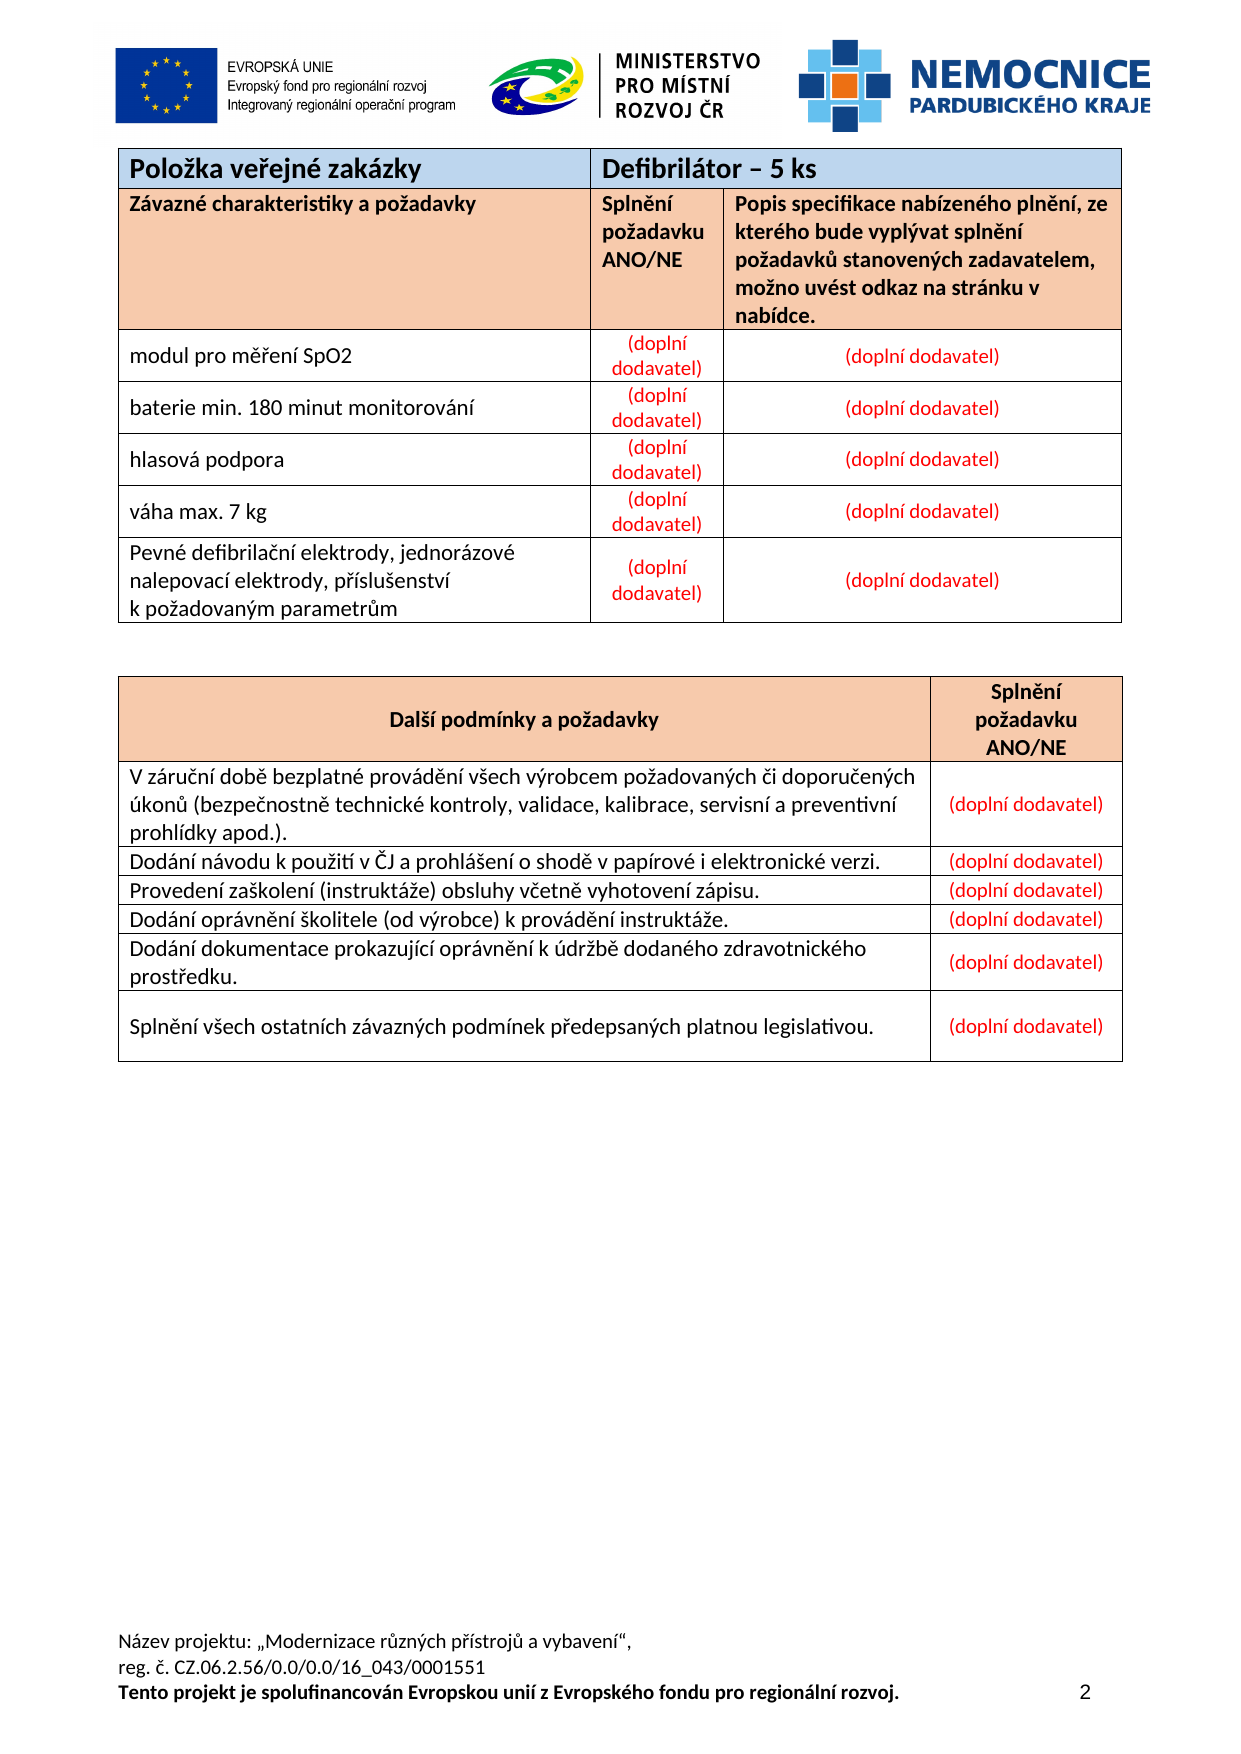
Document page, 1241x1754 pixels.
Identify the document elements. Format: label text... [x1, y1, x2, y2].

table_cell (doplní dodavatel) [591, 538, 723, 622]
table_cell (doplní dodavatel) [591, 434, 723, 485]
table_cell (doplní dodavatel) [724, 330, 1121, 381]
table_cell Dodání oprávnění školitele (od výrobce) k provádění instruktáže. [119, 905, 930, 933]
table_cell (doplní dodavatel) [931, 847, 1122, 875]
table_cell Splnění požadavku ANO/NE [591, 189, 723, 329]
table_cell (doplní dodavatel) [724, 382, 1121, 433]
table_cell (doplní dodavatel) [724, 538, 1121, 622]
table_cell hlasová podpora [119, 434, 590, 485]
table_cell (doplní dodavatel) [931, 905, 1122, 933]
table_cell Splnění všech ostatních závazných podmínek předepsaných platnou legislativou. [119, 991, 930, 1061]
table_cell baterie min. 180 minut monitorování [119, 382, 590, 433]
table_header Splnění požadavku ANO/NE [931, 677, 1122, 761]
table_header Položka veřejné zakázky [119, 149, 590, 188]
table_cell (doplní dodavatel) [931, 762, 1122, 846]
table_cell (doplní dodavatel) [931, 876, 1122, 904]
picture [797, 38, 1151, 133]
table_cell (doplní dodavatel) [724, 486, 1121, 537]
table_cell Dodání dokumentace prokazující oprávnění k údržbě dodaného zdravotnického prostředku. [119, 934, 930, 990]
table_cell (doplní dodavatel) [591, 330, 723, 381]
table_cell modul pro měření SpO2 [119, 330, 590, 381]
table_cell (doplní dodavatel) [591, 382, 723, 433]
table_cell V záruční době bezplatné provádění všech výrobcem požadovaných či doporučených úkonů (bezpečnostně technické kontroly, validace, kalibrace, servisní a preventivní prohlídky apod.). [119, 762, 930, 846]
table_cell (doplní dodavatel) [931, 934, 1122, 990]
picture [93, 22, 782, 148]
table_cell (doplní dodavatel) [591, 486, 723, 537]
table_cell Závazné charakteristiky a požadavky [119, 189, 590, 329]
table_header Další podmínky a požadavky [119, 677, 930, 761]
table_cell Dodání návodu k použití v ČJ a prohlášení o shodě v papírové i elektronické verzi. [119, 847, 930, 875]
table_cell (doplní dodavatel) [724, 434, 1121, 485]
table_cell Popis specifikace nabízeného plnění, ze kterého bude vyplývat splnění požadavků stanovených zadavatelem, možno uvést odkaz na stránku v nabídce. [724, 189, 1121, 329]
table_cell (doplní dodavatel) [931, 991, 1122, 1061]
table_header Defibrilátor – 5 ks [591, 149, 1121, 188]
table_cell Pevné defibrilační elektrody, jednorázové nalepovací elektrody, příslušenství k požadovaným parametrům [119, 538, 590, 622]
table_cell Provedení zaškolení (instruktáže) obsluhy včetně vyhotovení zápisu. [119, 876, 930, 904]
table_cell váha max. 7 kg [119, 486, 590, 537]
